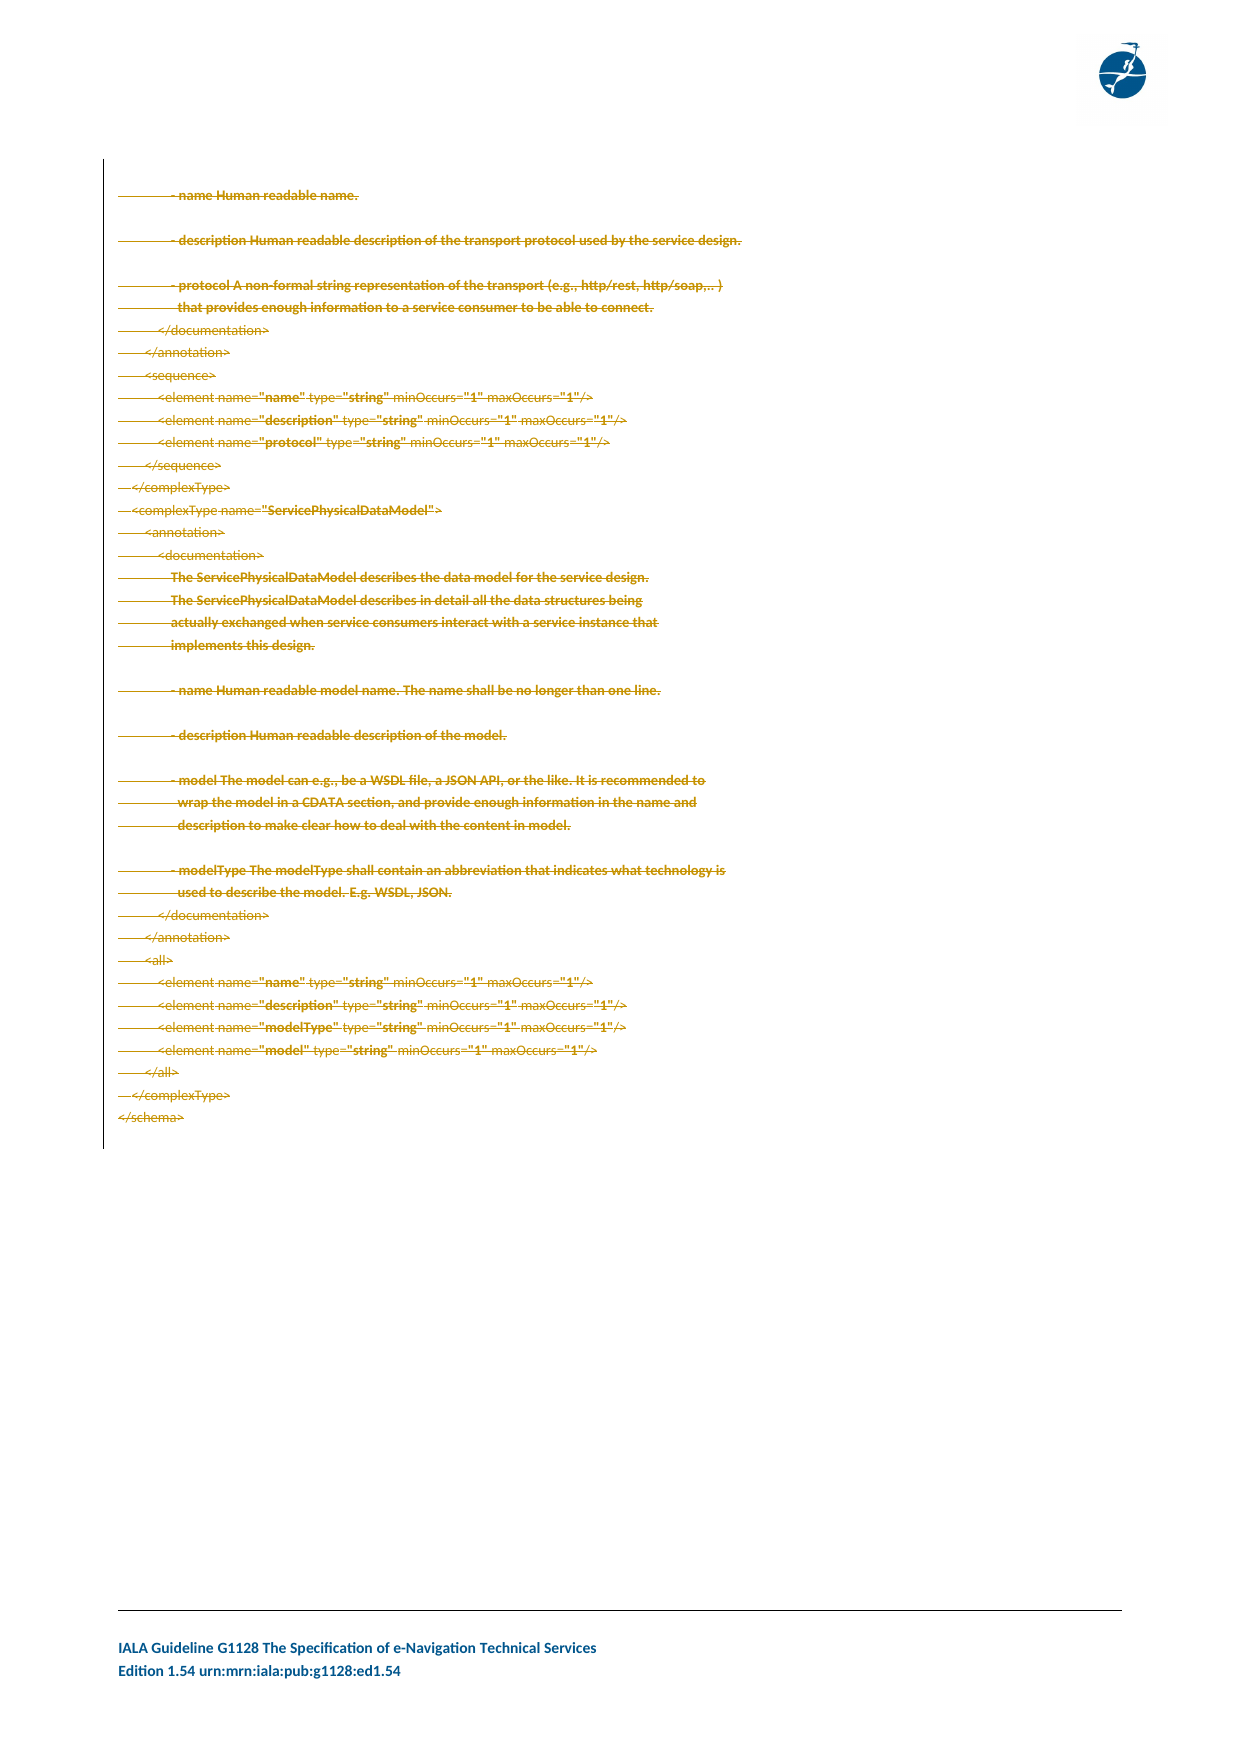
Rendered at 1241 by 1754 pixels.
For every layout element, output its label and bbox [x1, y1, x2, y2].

picture [1076, 34, 1169, 126]
